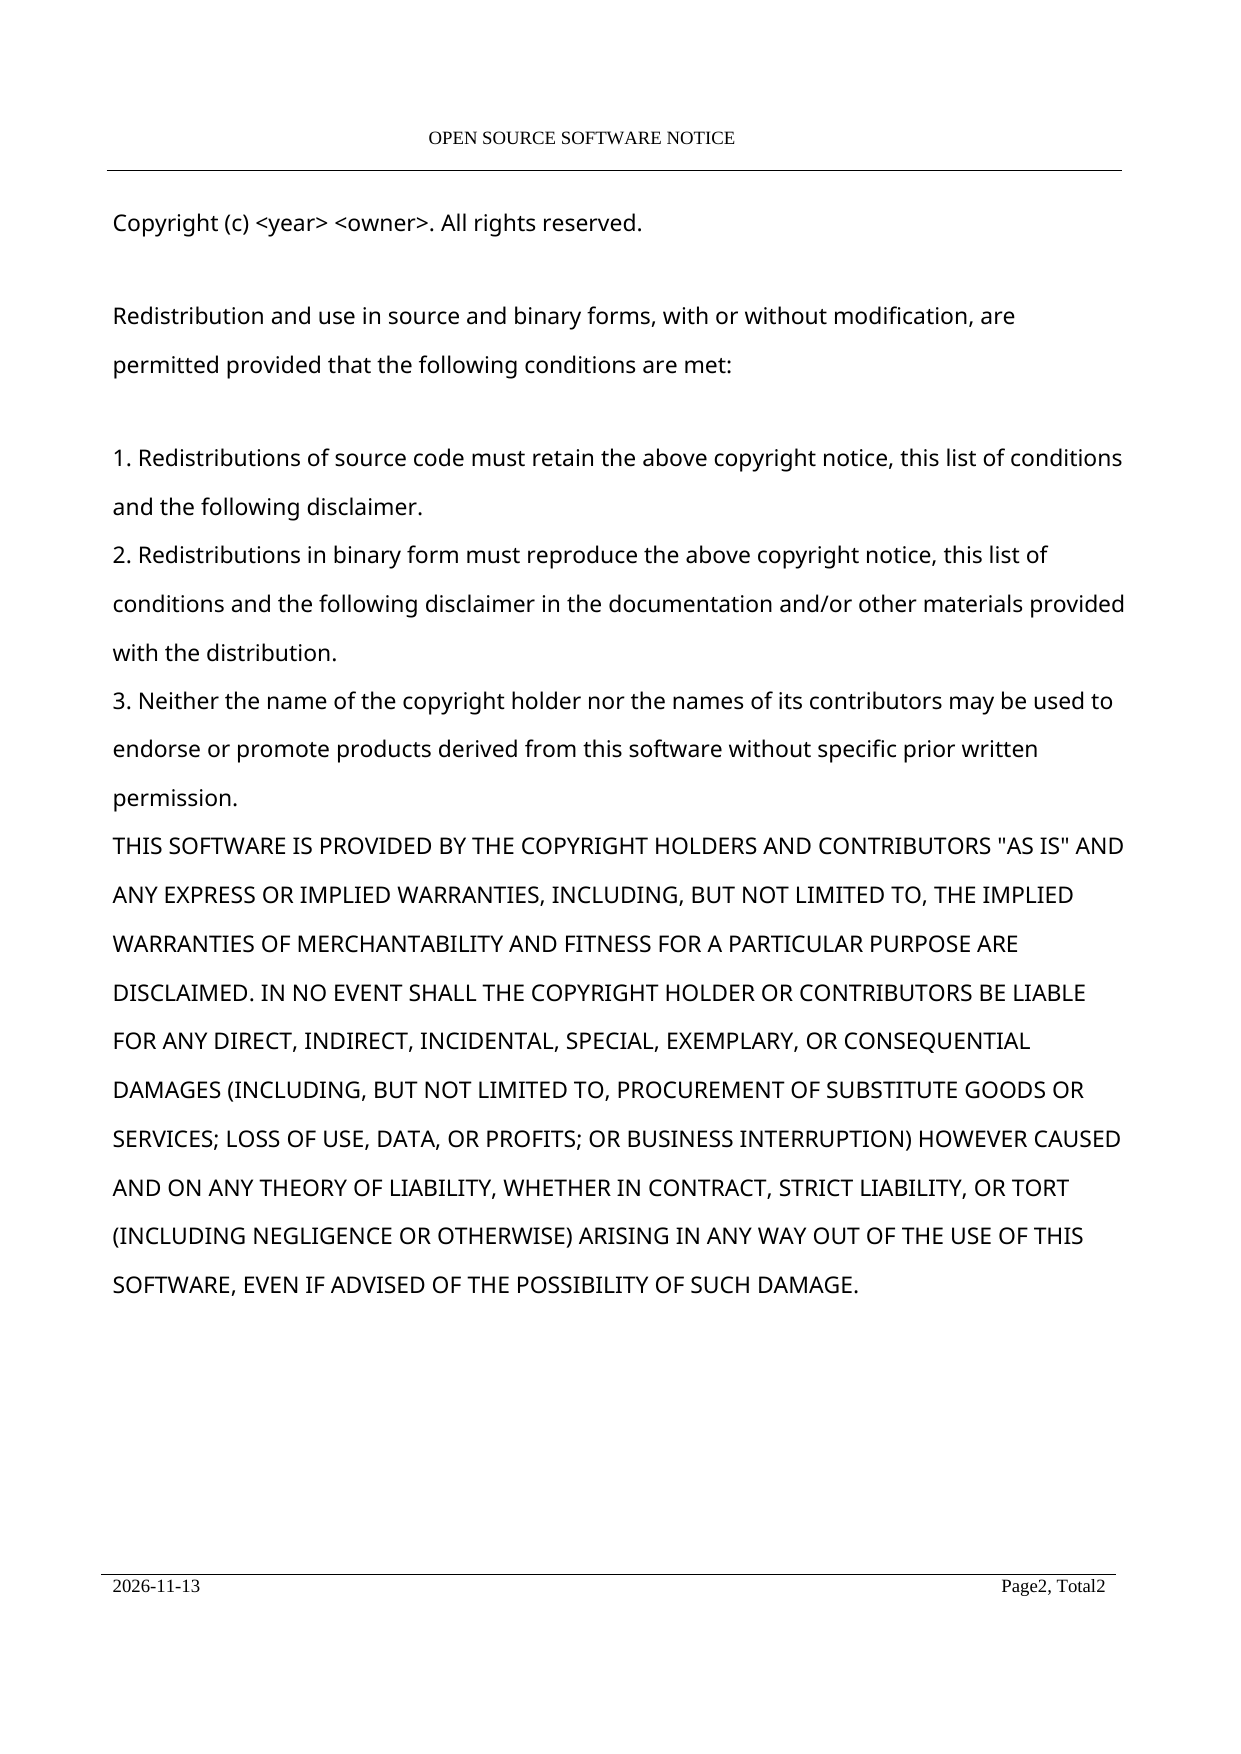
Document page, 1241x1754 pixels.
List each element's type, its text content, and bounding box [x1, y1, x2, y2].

text Redistribution and use in source and binary forms, with or without modification, are permitted provided that the following conditions are met: [112, 299, 1128, 381]
text 1. Redistributions of source code must retain the above copyright notice, this list of conditions and the following disclaimer. [112, 442, 1128, 523]
text Copyright (c) <year> <owner>. All rights reserved. [112, 206, 1128, 239]
text 3. Neither the name of the copyright holder nor the names of its contributors may be used to endorse or promote products derived from this software without specific prior written permission. [112, 684, 1128, 814]
text THIS SOFTWARE IS PROVIDED BY THE COPYRIGHT HOLDERS AND CONTRIBUTORS "AS IS" AND ANY EXPRESS OR IMPLIED WARRANTIES, INCLUDING, BUT NOT LIMITED TO, THE IMPLIED WARRANTIES OF MERCHANTABILITY AND FITNESS FOR A PARTICULAR PURPOSE ARE DISCLAIMED. IN NO EVENT SHALL THE COPYRIGHT HOLDER OR CONTRIBUTORS BE LIABLE FOR ANY DIRECT, INDIRECT, INCIDENTAL, SPECIAL, EXEMPLARY, OR CONSEQUENTIAL DAMAGES (INCLUDING, BUT NOT LIMITED TO, PROCUREMENT OF SUBSTITUTE GOODS OR SERVICES; LOSS OF USE, DATA, OR PROFITS; OR BUSINESS INTERRUPTION) HOWEVER CAUSED AND ON ANY THEORY OF LIABILITY, WHETHER IN CONTRACT, STRICT LIABILITY, OR TORT (INCLUDING NEGLIGENCE OR OTHERWISE) ARISING IN ANY WAY OUT OF THE USE OF THIS SOFTWARE, EVEN IF ADVISED OF THE POSSIBILITY OF SUCH DAMAGE. [112, 830, 1128, 1301]
text 2. Redistributions in binary form must reproduce the above copyright notice, this list of conditions and the following disclaimer in the documentation and/or other materials provided with the distribution. [112, 538, 1128, 668]
